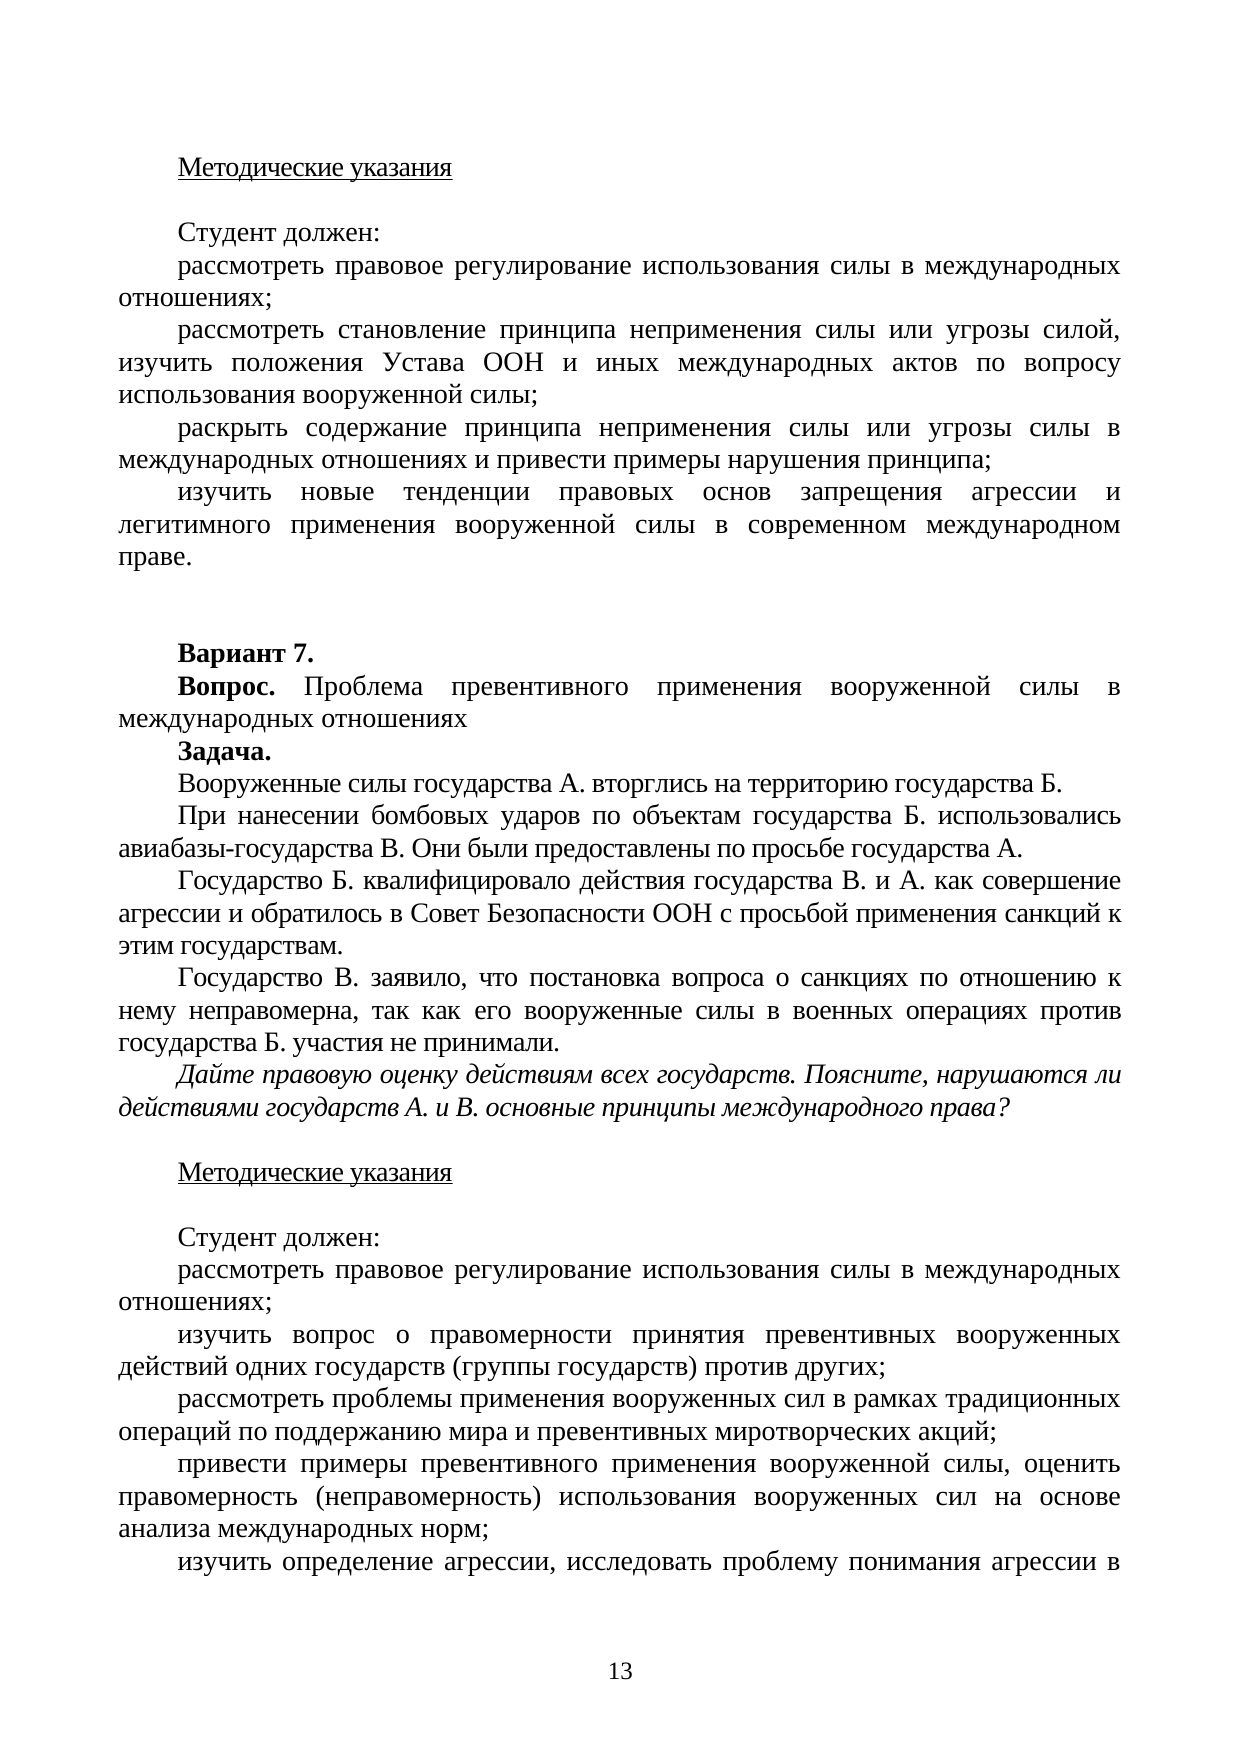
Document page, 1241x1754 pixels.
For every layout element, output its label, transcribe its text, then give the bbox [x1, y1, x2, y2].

text Дайте правовую оценку действиям всех государств. Поясните, нарушаются ли действиями государств А. и В. основные принципы международного права? [118, 1058, 1122, 1122]
subtitle Методические указания [118, 1155, 1122, 1187]
text Государство Б. квалифицировало действия государства В. и А. как совершение агрессии и обратилось в Совет Безопасности ООН с просьбой применения санкций к этим государствам. [118, 863, 1122, 960]
text Вооруженные силы государства А. вторглись на территорию государства Б. [118, 766, 1122, 798]
text Задача. [118, 734, 1122, 766]
text изучить новые тенденции правовых основ запрещения агрессии и легитимного применения вооруженной силы в современном международном праве. [118, 474, 1122, 572]
text рассмотреть становление принципа неприменения силы или угрозы силой, изучить положения Устава ООН и иных международных актов по вопросу использования вооруженной силы; [118, 312, 1122, 410]
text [118, 1543, 1122, 1576]
text рассмотреть проблемы применения вооруженных сил в рамках традиционных операций по поддержанию мира и превентивных миротворческих акций; [118, 1382, 1122, 1446]
text Студент должен: [118, 1219, 1122, 1252]
text раскрыть содержание принципа неприменения силы или угрозы силы в международных отношениях и привести примеры нарушения принципа; [118, 410, 1122, 474]
subtitle Методические указания [118, 151, 1122, 183]
text Вариант 7. [118, 636, 1122, 669]
text рассмотреть правовое регулирование использования силы в международных отношениях; [118, 1252, 1122, 1317]
text изучить вопрос о правомерности принятия превентивных вооруженных действий одних государств (группы государств) против других; [118, 1317, 1122, 1382]
text Студент должен: [118, 215, 1122, 248]
text Вопрос. Проблема превентивного применения вооруженной силы в международных отношениях [118, 669, 1122, 734]
text рассмотреть правовое регулирование использования силы в международных отношениях; [118, 248, 1122, 312]
text При нанесении бомбовых ударов по объектам государства Б. использовались авиабазы-государства В. Они были предоставлены по просьбе государства А. [118, 798, 1122, 863]
text привести примеры превентивного применения вооруженной силы, оценить правомерность (неправомерность) использования вооруженных сил на основе анализа международных норм; [118, 1446, 1122, 1543]
text Государство В. заявило, что постановка вопроса о санкциях по отношению к нему неправомерна, так как его вооруженные силы в военных операциях против государства Б. участия не принимали. [118, 960, 1122, 1058]
